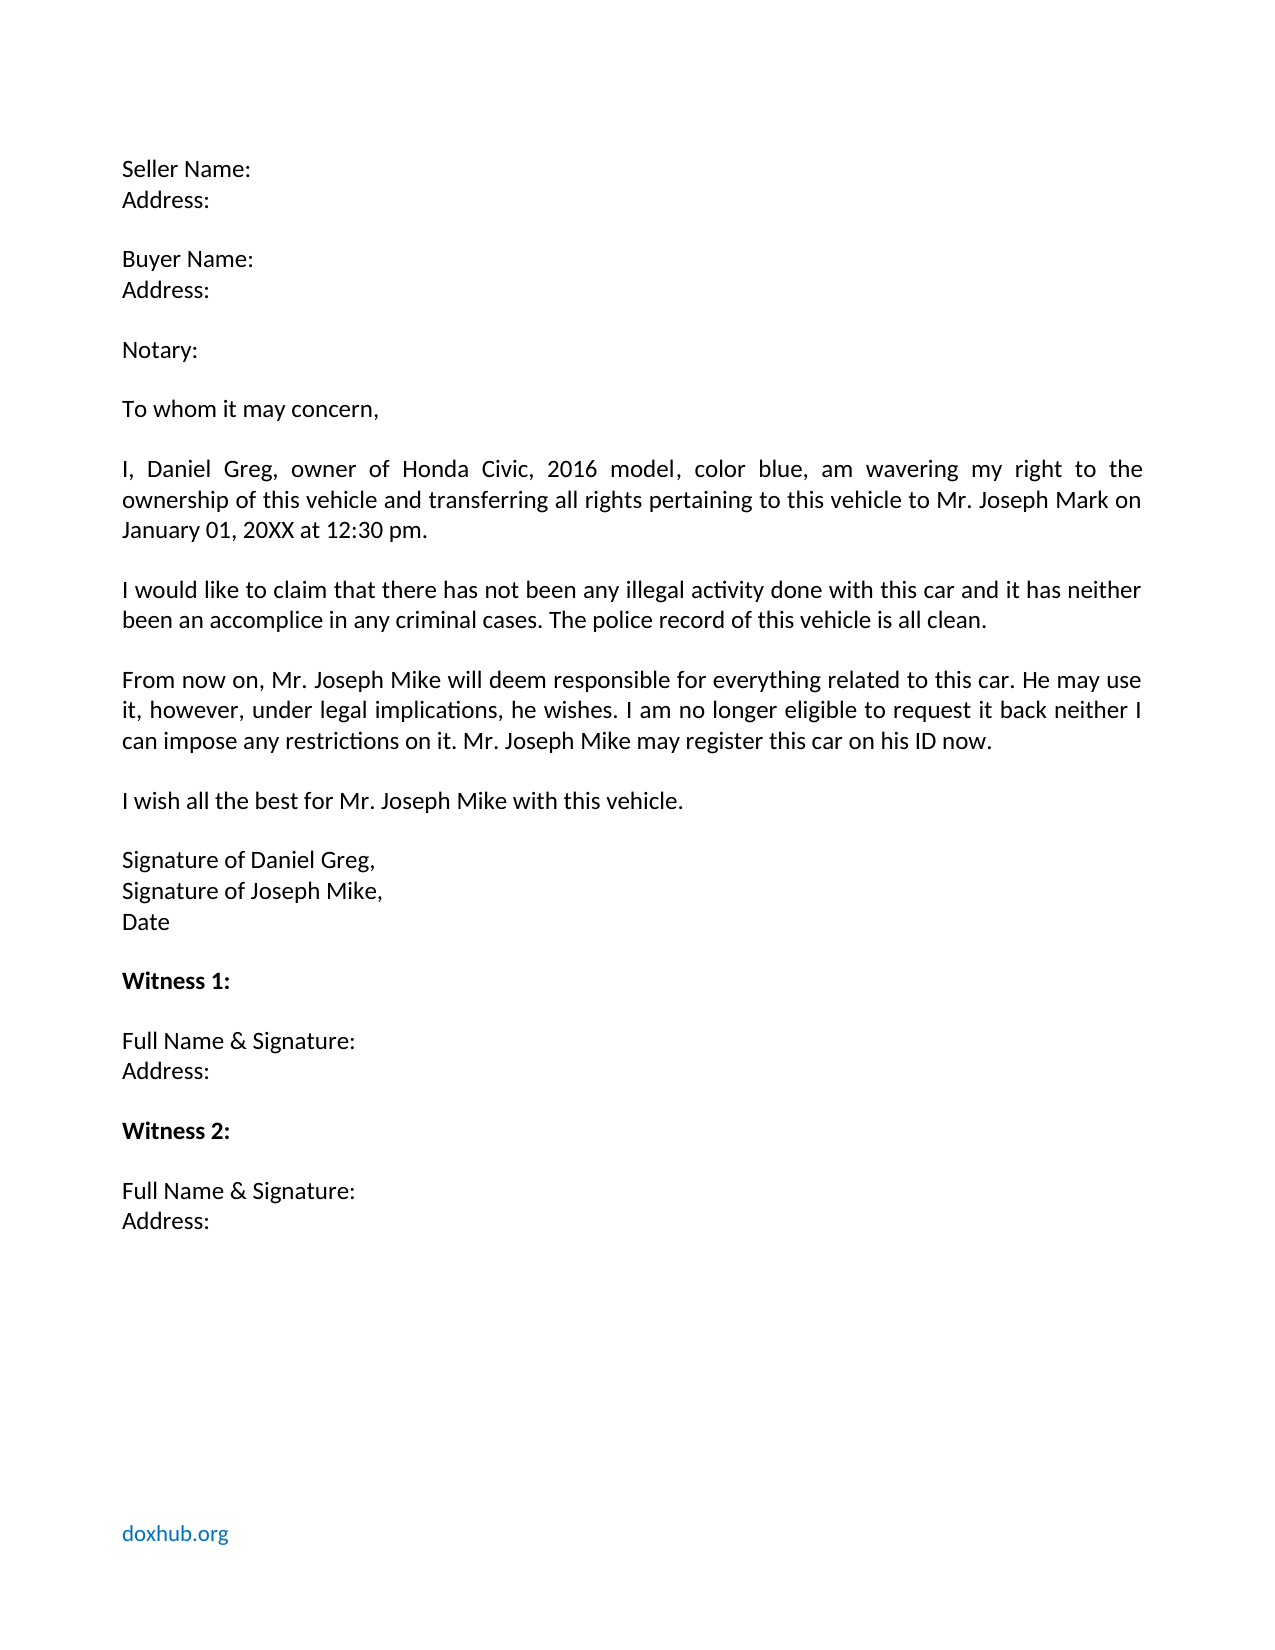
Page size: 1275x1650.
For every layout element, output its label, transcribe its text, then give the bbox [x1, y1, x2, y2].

text I, Daniel Greg, owner of Honda Civic, 2016 model, color blue, am wavering my right to the ownership of this vehicle and transferring all rights pertaining to this vehicle to Mr. Joseph Mark on January 01, 20XX at 12:30 pm. [122, 453, 1144, 545]
text Signature of Daniel Greg, Signature of Joseph Mike, Date [122, 844, 1144, 936]
text I would like to claim that there has not been any illegal activity done with this car and it has neither been an accomplice in any criminal cases. The police record of this vehicle is all clean. [122, 574, 1144, 635]
text To whom it may concern, [122, 393, 1144, 424]
text Notary: [122, 334, 1144, 364]
text Witness 1: [122, 965, 1144, 996]
text Full Name & Signature: Address: [122, 1025, 1144, 1086]
text Full Name & Signature: Address: [122, 1175, 1144, 1236]
text From now on, Mr. Joseph Mike will deem responsible for everything related to this car. He may use it, however, under legal implications, he wishes. I am no longer eligible to request it back neither I can impose any restrictions on it. Mr. Joseph Mike may register this car on his ID now. [122, 664, 1144, 756]
text Witness 2: [122, 1115, 1144, 1146]
text Seller Name: Address: [122, 153, 1144, 214]
text I wish all the best for Mr. Joseph Mike with this vehicle. [122, 785, 1144, 815]
text Buyer Name: Address: [122, 244, 1144, 305]
